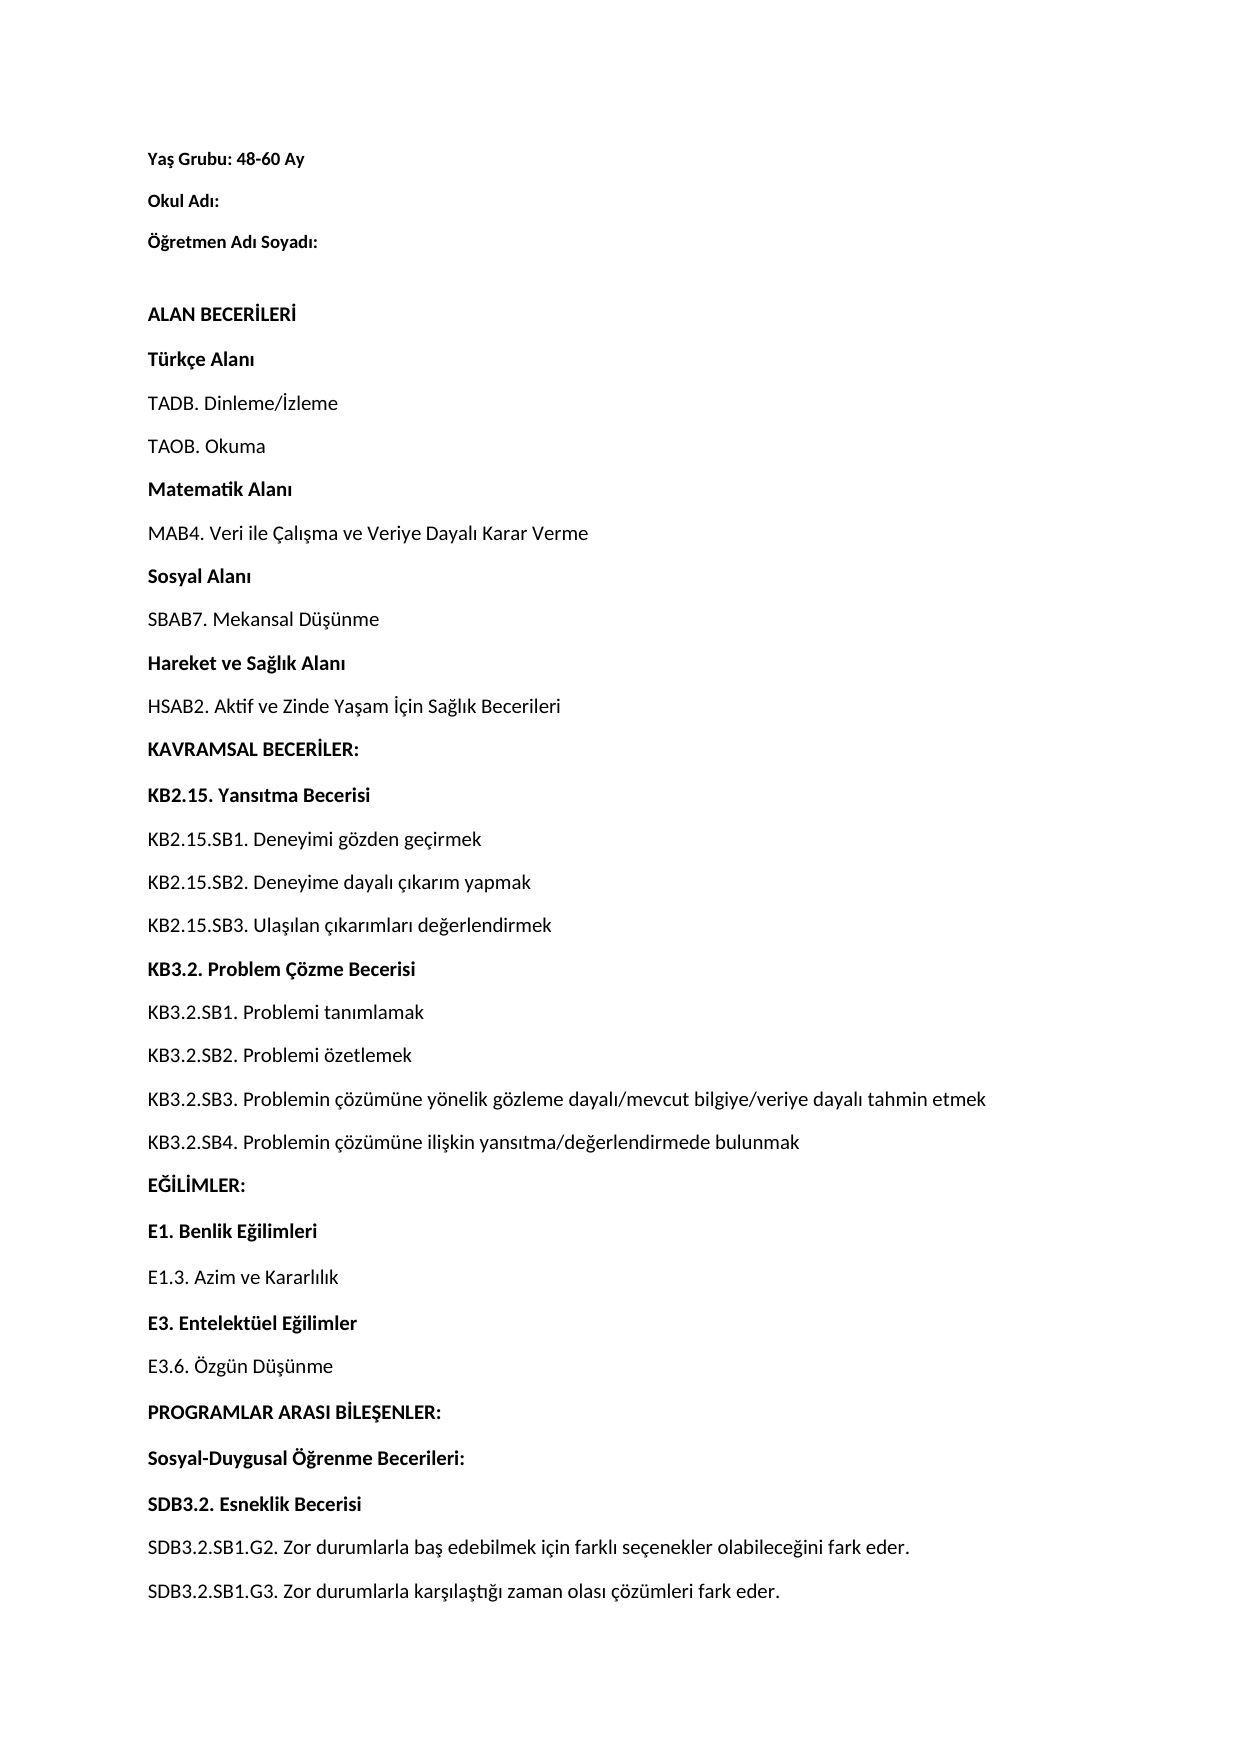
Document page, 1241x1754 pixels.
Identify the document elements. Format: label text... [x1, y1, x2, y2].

text E1.3. Azim ve Kararlılık [148, 1264, 1093, 1289]
text SDB3.2.SB1.G3. Zor durumlarla karşılaştığı zaman olası çözümleri fark eder. [148, 1578, 1093, 1603]
text Öğretmen Adı Soyadı: [148, 230, 1093, 253]
text EĞİLİMLER: [148, 1172, 1093, 1198]
text SDB3.2.SB1.G2. Zor durumlarla baş edebilmek için farklı seçenekler olabileceğini fark eder. [148, 1534, 1093, 1560]
text Okul Adı: [148, 189, 1093, 212]
text Matematik Alanı [148, 477, 1093, 502]
text HSAB2. Aktif ve Zinde Yaşam İçin Sağlık Becerileri [148, 693, 1093, 719]
text Sosyal-Duygusal Öğrenme Becerileri: [148, 1445, 1093, 1471]
text ALAN BECERİLERİ [148, 301, 1093, 326]
text Yaş Grubu: 48-60 Ay [148, 148, 1093, 171]
text PROGRAMLAR ARASI BİLEŞENLER: [148, 1399, 1093, 1425]
text E3. Entelektüel Eğilimler [148, 1310, 1093, 1335]
text MAB4. Veri ile Çalışma ve Veriye Dayalı Karar Verme [148, 520, 1093, 545]
text Sosyal Alanı [148, 563, 1093, 589]
text KB3.2.SB3. Problemin çözümüne yönelik gözleme dayalı/mevcut bilgiye/veriye dayalı tahmin etmek [148, 1086, 1093, 1111]
text KB3.2.SB1. Problemi tanımlamak [148, 999, 1093, 1024]
text Hareket ve Sağlık Alanı [148, 650, 1093, 675]
text KB2.15. Yansıtma Becerisi [148, 782, 1093, 808]
text Türkçe Alanı [148, 347, 1093, 372]
text E3.6. Özgün Düşünme [148, 1353, 1093, 1379]
text TAOB. Okuma [148, 433, 1093, 459]
text KB2.15.SB2. Deneyime dayalı çıkarım yapmak [148, 869, 1093, 894]
text KB3.2. Problem Çözme Becerisi [148, 956, 1093, 981]
text E1. Benlik Eğilimleri [148, 1218, 1093, 1244]
text SBAB7. Mekansal Düşünme [148, 607, 1093, 632]
text KB2.15.SB3. Ulaşılan çıkarımları değerlendirmek [148, 912, 1093, 938]
text TADB. Dinleme/İzleme [148, 390, 1093, 415]
text KAVRAMSAL BECERİLER: [148, 737, 1093, 762]
text KB2.15.SB1. Deneyimi gözden geçirmek [148, 826, 1093, 851]
text SDB3.2. Esneklik Becerisi [148, 1491, 1093, 1516]
text KB3.2.SB4. Problemin çözümüne ilişkin yansıtma/değerlendirmede bulunmak [148, 1129, 1093, 1154]
text KB3.2.SB2. Problemi özetlemek [148, 1042, 1093, 1068]
